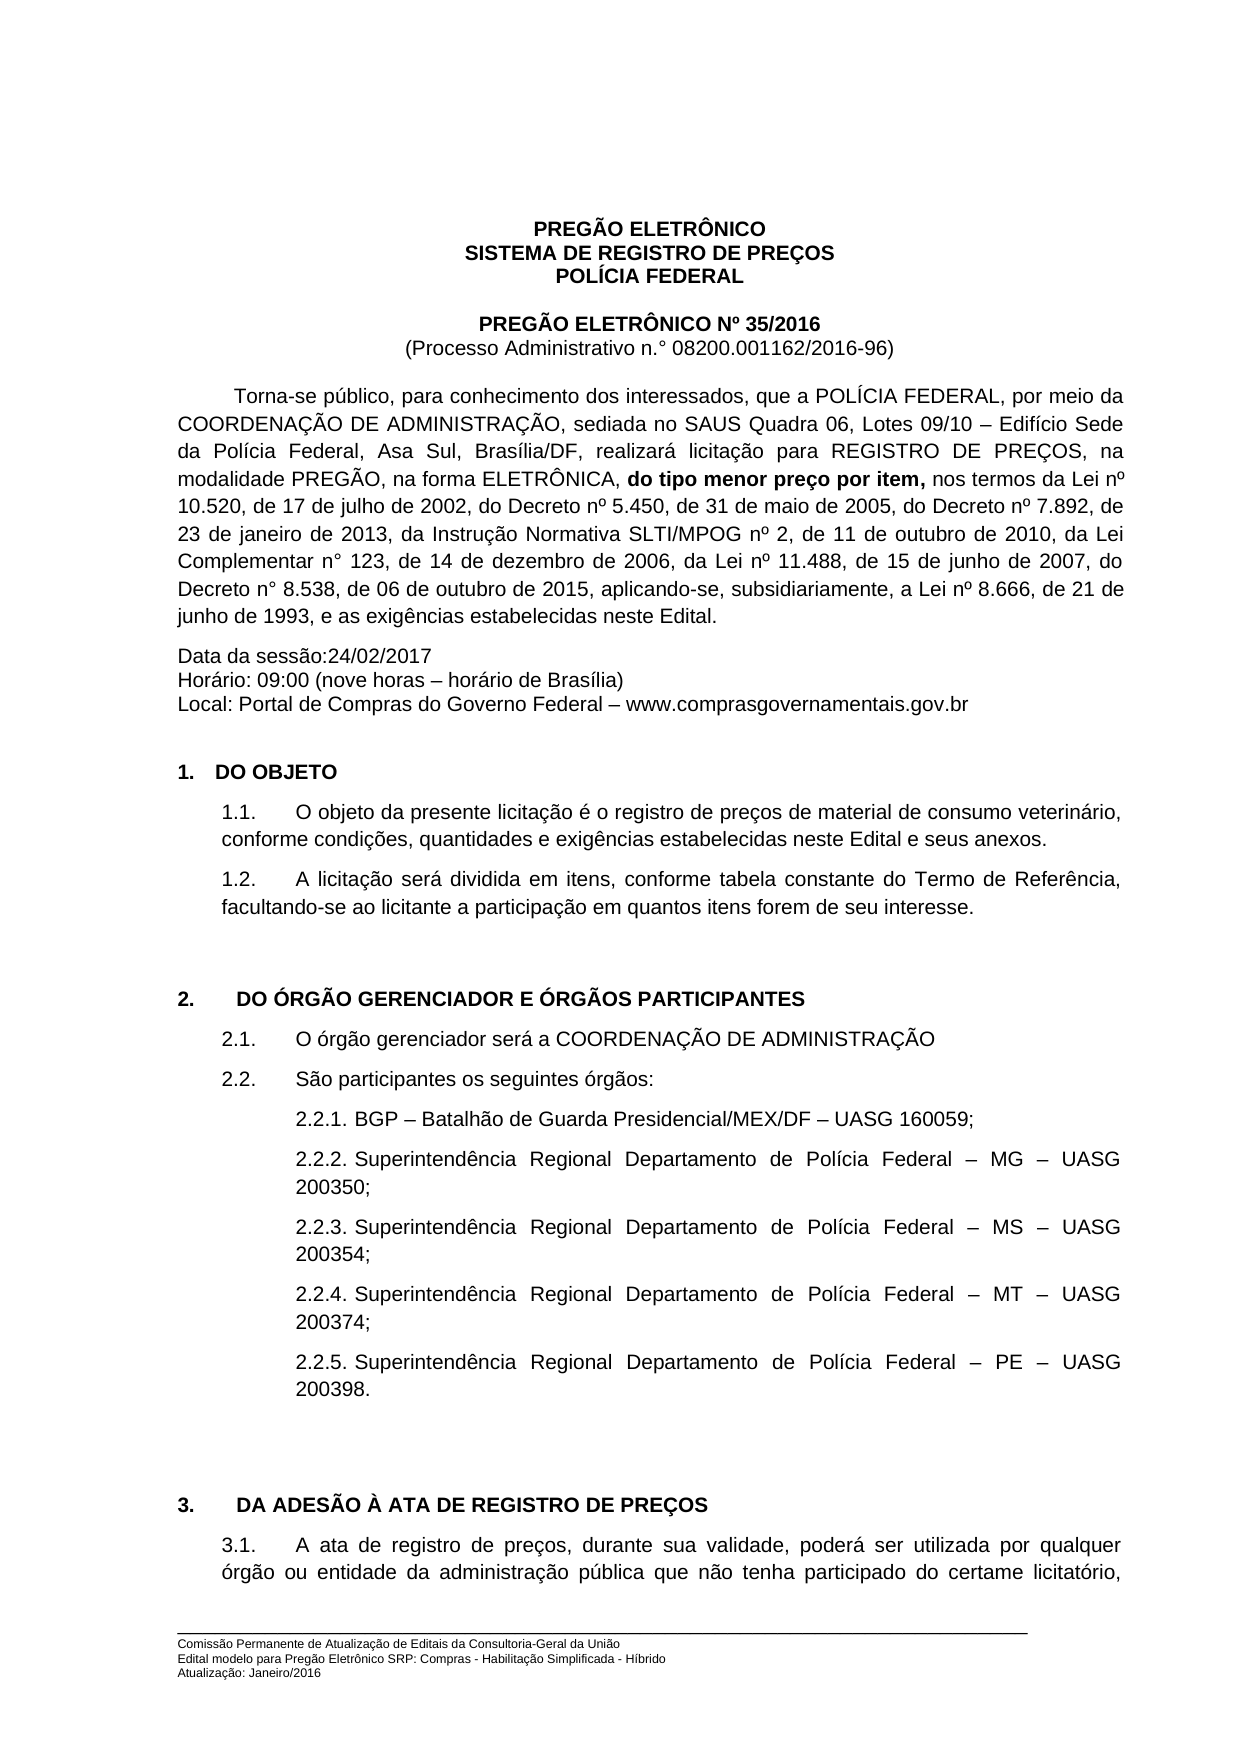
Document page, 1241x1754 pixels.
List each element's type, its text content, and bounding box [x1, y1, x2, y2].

text (Processo Administrativo n.° 08200.001162/2016-96) [177, 336, 1122, 360]
list O objeto da presente licitação é o registro de preços de material de consumo veterinário, conforme condições, quantidades e exigências estabelecidas neste Edital e seus anexos. [221, 799, 1122, 851]
text PREGÃO ELETRÔNICO [177, 216, 1122, 240]
list DA ADESÃO À ATA DE REGISTRO DE PREÇOS [177, 1492, 1122, 1516]
list DO OBJETO [177, 759, 1124, 783]
text Horário: 09:00 (nove horas – horário de Brasília) [177, 668, 1122, 692]
list Superintendência Regional Departamento de Polícia Federal – MT – UASG 200374; [295, 1282, 1122, 1333]
text SISTEMA DE REGISTRO DE PREÇOS [177, 240, 1122, 264]
text Torna-se público, para conhecimento dos interessados, que a POLÍCIA FEDERAL, por meio da COORDENAÇÃO DE ADMINISTRAÇÃO, sediada no SAUS Quadra 06, Lotes 09/10 – Edifício Sede da Polícia Federal, Asa Sul, Brasília/DF, realizará licitação para REGISTRO DE PREÇOS, na modalidade PREGÃO, na forma ELETRÔNICA, do tipo menor preço por item, nos termos da Lei nº 10.520, de 17 de julho de 2002, do Decreto nº 5.450, de 31 de maio de 2005, do Decreto nº 7.892, de 23 de janeiro de 2013, da Instrução Normativa SLTI/MPOG nº 2, de 11 de outubro de 2010, da Lei Complementar n° 123, de 14 de dezembro de 2006, da Lei nº 11.488, de 15 de junho de 2007, do Decreto n° 8.538, de 06 de outubro de 2015, aplicando-se, subsidiariamente, a Lei nº 8.666, de 21 de junho de 1993, e as exigências estabelecidas neste Edital. [177, 384, 1125, 628]
text PREGÃO ELETRÔNICO Nº 35/2016 [177, 312, 1122, 336]
list A licitação será dividida em itens, conforme tabela constante do Termo de Referência, facultando-se ao licitante a participação em quantos itens forem de seu interesse. [221, 867, 1122, 918]
list Superintendência Regional Departamento de Polícia Federal – MS – UASG 200354; [295, 1214, 1122, 1266]
text POLÍCIA FEDERAL [177, 264, 1122, 288]
list Superintendência Regional Departamento de Polícia Federal – MG – UASG 200350; [295, 1147, 1122, 1198]
list São participantes os seguintes órgãos: [221, 1067, 1122, 1091]
text Data da sessão:24/02/2017 [177, 644, 1122, 668]
list O órgão gerenciador será a COORDENAÇÃO DE ADMINISTRAÇÃO [221, 1027, 1122, 1051]
list BGP – Batalhão de Guarda Presidencial/MEX/DF – UASG 160059; [295, 1107, 1122, 1131]
text Local: Portal de Compras do Governo Federal – www.comprasgovernamentais.gov.br [177, 692, 1122, 716]
list DO ÓRGÃO GERENCIADOR E ÓRGÃOS PARTICIPANTES [177, 987, 1122, 1011]
list Superintendência Regional Departamento de Polícia Federal – PE – UASG 200398. [295, 1349, 1122, 1401]
